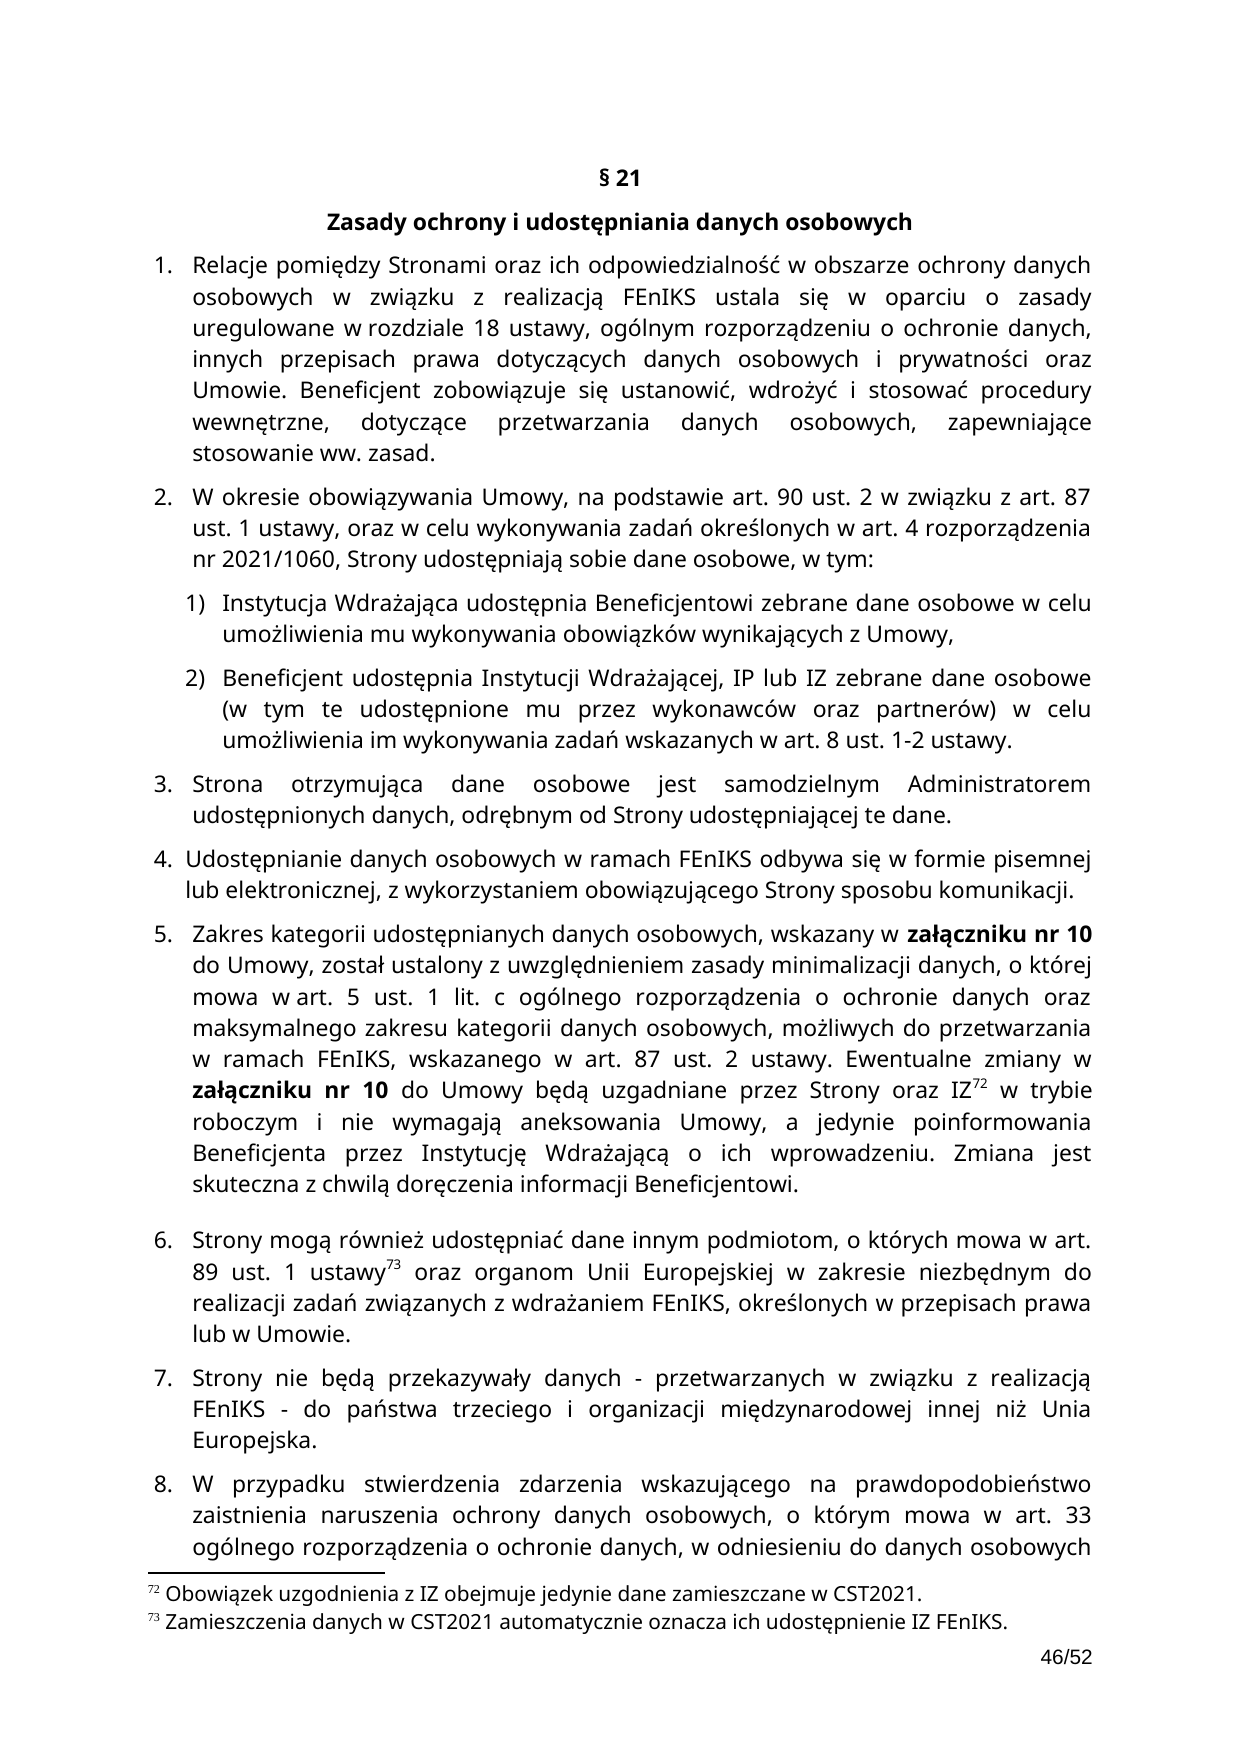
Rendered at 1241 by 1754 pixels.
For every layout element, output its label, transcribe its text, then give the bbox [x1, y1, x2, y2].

list Strony nie będą przekazywały danych - przetwarzanych w związku z realizacją FEnIKS - do państwa trzeciego i organizacji międzynarodowej innej niż Unia Europejska. [148, 1362, 1092, 1456]
text Zasady ochrony i udostępniania danych osobowych [148, 206, 1092, 237]
list Udostępnianie danych osobowych w ramach FEnIKS odbywa się w formie pisemnej lub elektronicznej, z wykorzystaniem obowiązującego Strony sposobu komunikacji. [148, 843, 1092, 906]
list W okresie obowiązywania Umowy, na podstawie art. 90 ust. 2 w związku z art. 87 ust. 1 ustawy, oraz w celu wykonywania zadań określonych w art. 4 rozporządzenia nr 2021/1060, Strony udostępniają sobie dane osobowe, w tym: [148, 481, 1092, 574]
list Strony mogą również udostępniać dane innym podmiotom, o których mowa w art. 89 ust. 1 ustawy oraz organom Unii Europejskiej w zakresie niezbędnym do realizacji zadań związanych z wdrażaniem FEnIKS, określonych w przepisach prawa lub w Umowie. [148, 1224, 1092, 1349]
list Relacje pomiędzy Stronami oraz ich odpowiedzialność w obszarze ochrony danych osobowych w związku z realizacją FEnIKS ustala się w oparciu o zasady uregulowane w rozdziale 18 ustawy, ogólnym rozporządzeniu o ochronie danych, innych przepisach prawa dotyczących danych osobowych i prywatności oraz Umowie. Beneficjent zobowiązuje się ustanowić, wdrożyć i stosować procedury wewnętrzne, dotyczące przetwarzania danych osobowych, zapewniające stosowanie ww. zasad. [148, 249, 1092, 468]
list Beneficjent udostępnia Instytucji Wdrażającej, IP lub IZ zebrane dane osobowe (w tym te udostępnione mu przez wykonawców oraz partnerów) w celu umożliwienia im wykonywania zadań wskazanych w art. 8 ust. 1-2 ustawy. [185, 662, 1092, 756]
list Instytucja Wdrażająca udostępnia Beneficjentowi zebrane dane osobowe w celu umożliwienia mu wykonywania obowiązków wynikających z Umowy, [185, 587, 1092, 649]
list Zakres kategorii udostępnianych danych osobowych, wskazany w załączniku nr 10 do Umowy, został ustalony z uwzględnieniem zasady minimalizacji danych, o której mowa w art. 5 ust. 1 lit. c ogólnego rozporządzenia o ochronie danych oraz maksymalnego zakresu kategorii danych osobowych, możliwych do przetwarzania w ramach FEnIKS, wskazanego w art. 87 ust. 2 ustawy. Ewentualne zmiany w załączniku nr 10 do Umowy będą uzgadniane przez Strony oraz IZ w trybie roboczym i nie wymagają aneksowania Umowy, a jedynie poinformowania Beneficjenta przez Instytucję Wdrażającą o ich wprowadzeniu. Zmiana jest skuteczna z chwilą doręczenia informacji Beneficjentowi. [148, 918, 1092, 1199]
text § 21 [148, 162, 1092, 193]
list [148, 1468, 1092, 1562]
list Strona otrzymująca dane osobowe jest samodzielnym Administratorem udostępnionych danych, odrębnym od Strony udostępniającej te dane. [148, 768, 1092, 831]
